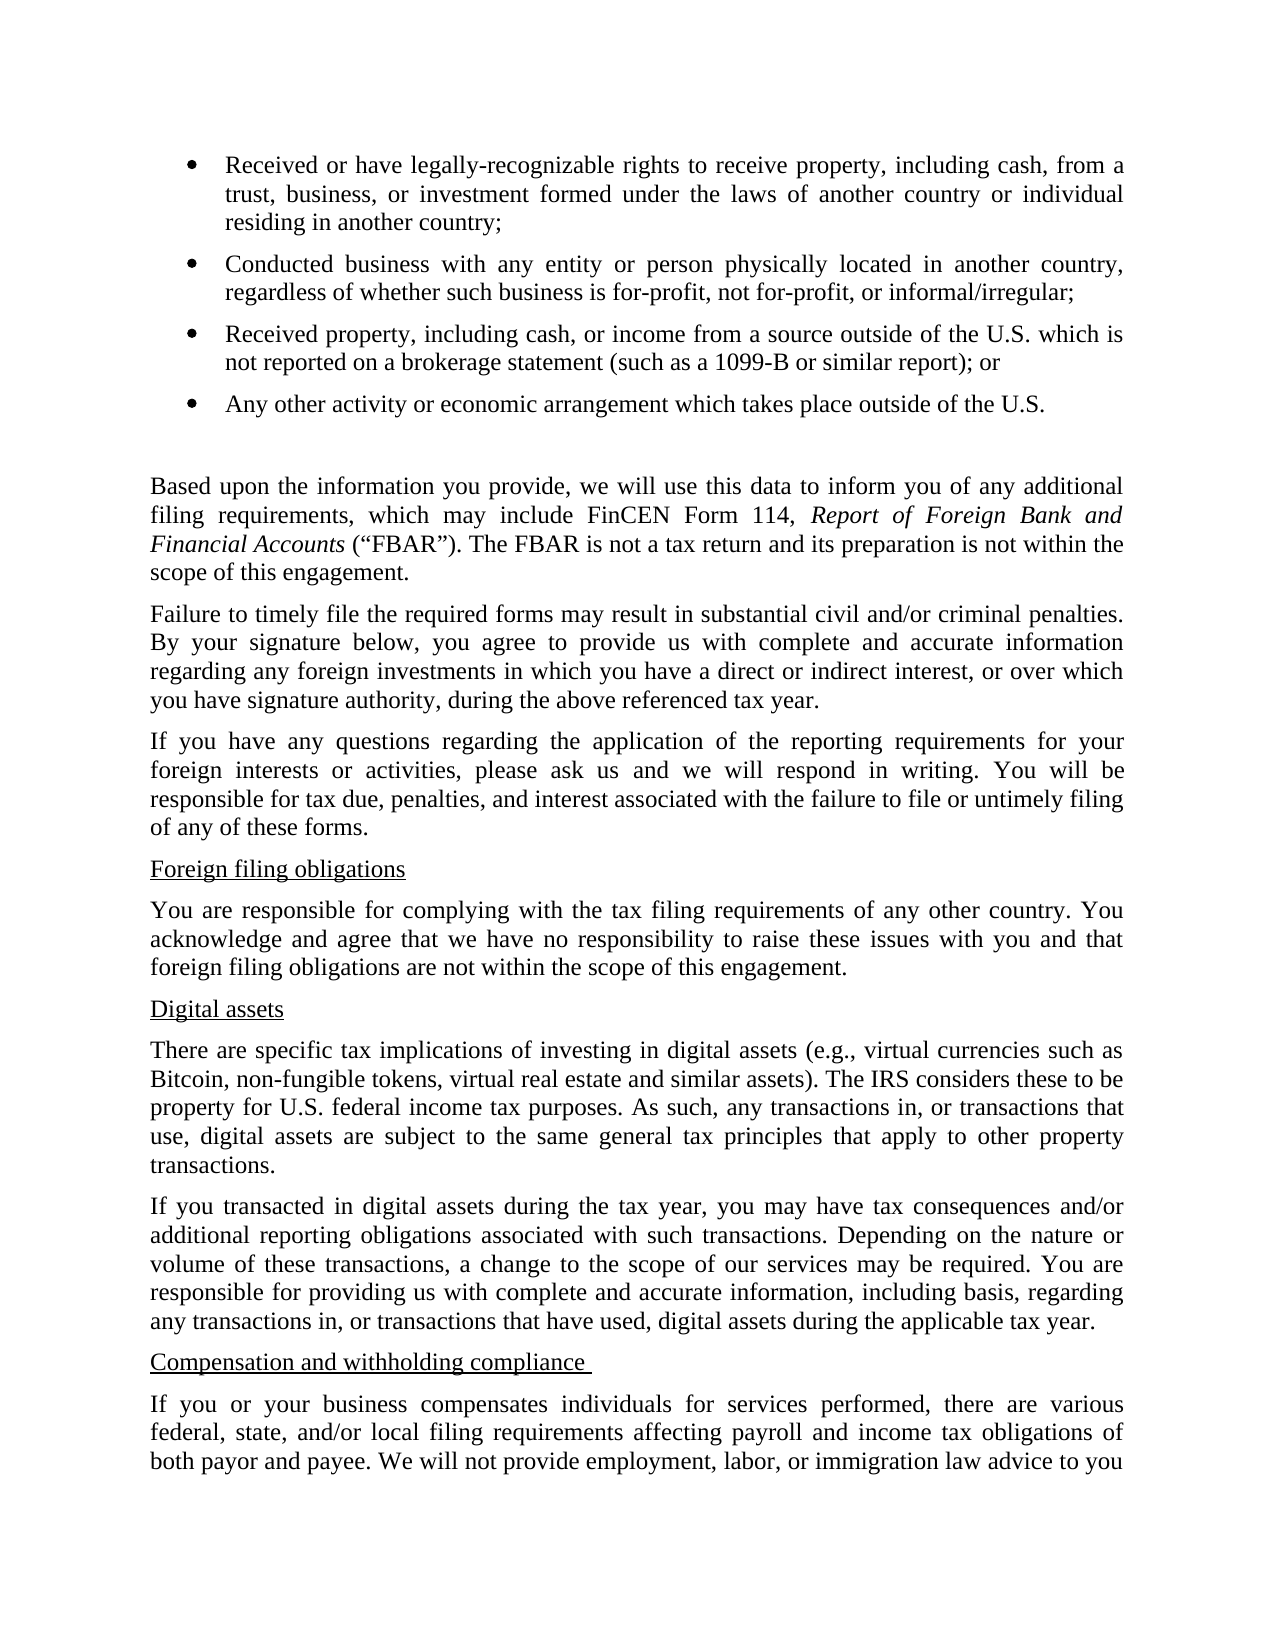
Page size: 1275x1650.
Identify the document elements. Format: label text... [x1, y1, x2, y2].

text Based upon the information you provide, we will use this data to inform you of any additional filing requirements, which may include FinCEN Form 114, Report of Foreign Bank and Financial Accounts (“FBAR”). The FBAR is not a tax return and its preparation is not within the scope of this engagement. [150, 471, 1125, 586]
list Conducted business with any entity or person physically located in another country, regardless of whether such business is for-profit, not for-profit, or informal/irregular; [187, 249, 1125, 306]
text If you have any questions regarding the application of the reporting requirements for your foreign interests or activities, please ask us and we will respond in writing. You will be responsible for tax due, penalties, and interest associated with the failure to file or untimely filing of any of these forms. [150, 726, 1125, 841]
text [150, 1389, 1125, 1475]
text Compensation and withholding compliance [150, 1347, 1125, 1376]
list Any other activity or economic arrangement which takes place outside of the U.S. [187, 389, 1125, 417]
list Received property, including cash, or income from a source outside of the U.S. which is not reported on a brokerage statement (such as a 1099-B or similar report); or [187, 319, 1125, 376]
list Received or have legally-recognizable rights to receive property, including cash, from a trust, business, or investment formed under the laws of another country or individual residing in another country; [187, 150, 1125, 236]
text Digital assets [150, 994, 1125, 1022]
text You are responsible for complying with the tax filing requirements of any other country. You acknowledge and agree that we have no responsibility to raise these issues with you and that foreign filing obligations are not within the scope of this engagement. [150, 895, 1125, 981]
text Failure to timely file the required forms may result in substantial civil and/or criminal penalties. By your signature below, you agree to provide us with complete and accurate information regarding any foreign investments in which you have a direct or indirect interest, or over which you have signature authority, during the above referenced tax year. [150, 599, 1125, 714]
text Foreign filing obligations [150, 854, 1125, 882]
text There are specific tax implications of investing in digital assets (e.g., virtual currencies such as Bitcoin, non-fungible tokens, virtual real estate and similar assets). The IRS considers these to be property for U.S. federal income tax purposes. As such, any transactions in, or transactions that use, digital assets are subject to the same general tax principles that apply to other property transactions. [150, 1035, 1125, 1179]
text If you transacted in digital assets during the tax year, you may have tax consequences and/or additional reporting obligations associated with such transactions. Depending on the nature or volume of these transactions, a change to the scope of our services may be required. You are responsible for providing us with complete and accurate information, including basis, regarding any transactions in, or transactions that have used, digital assets during the applicable tax year. [150, 1191, 1125, 1335]
